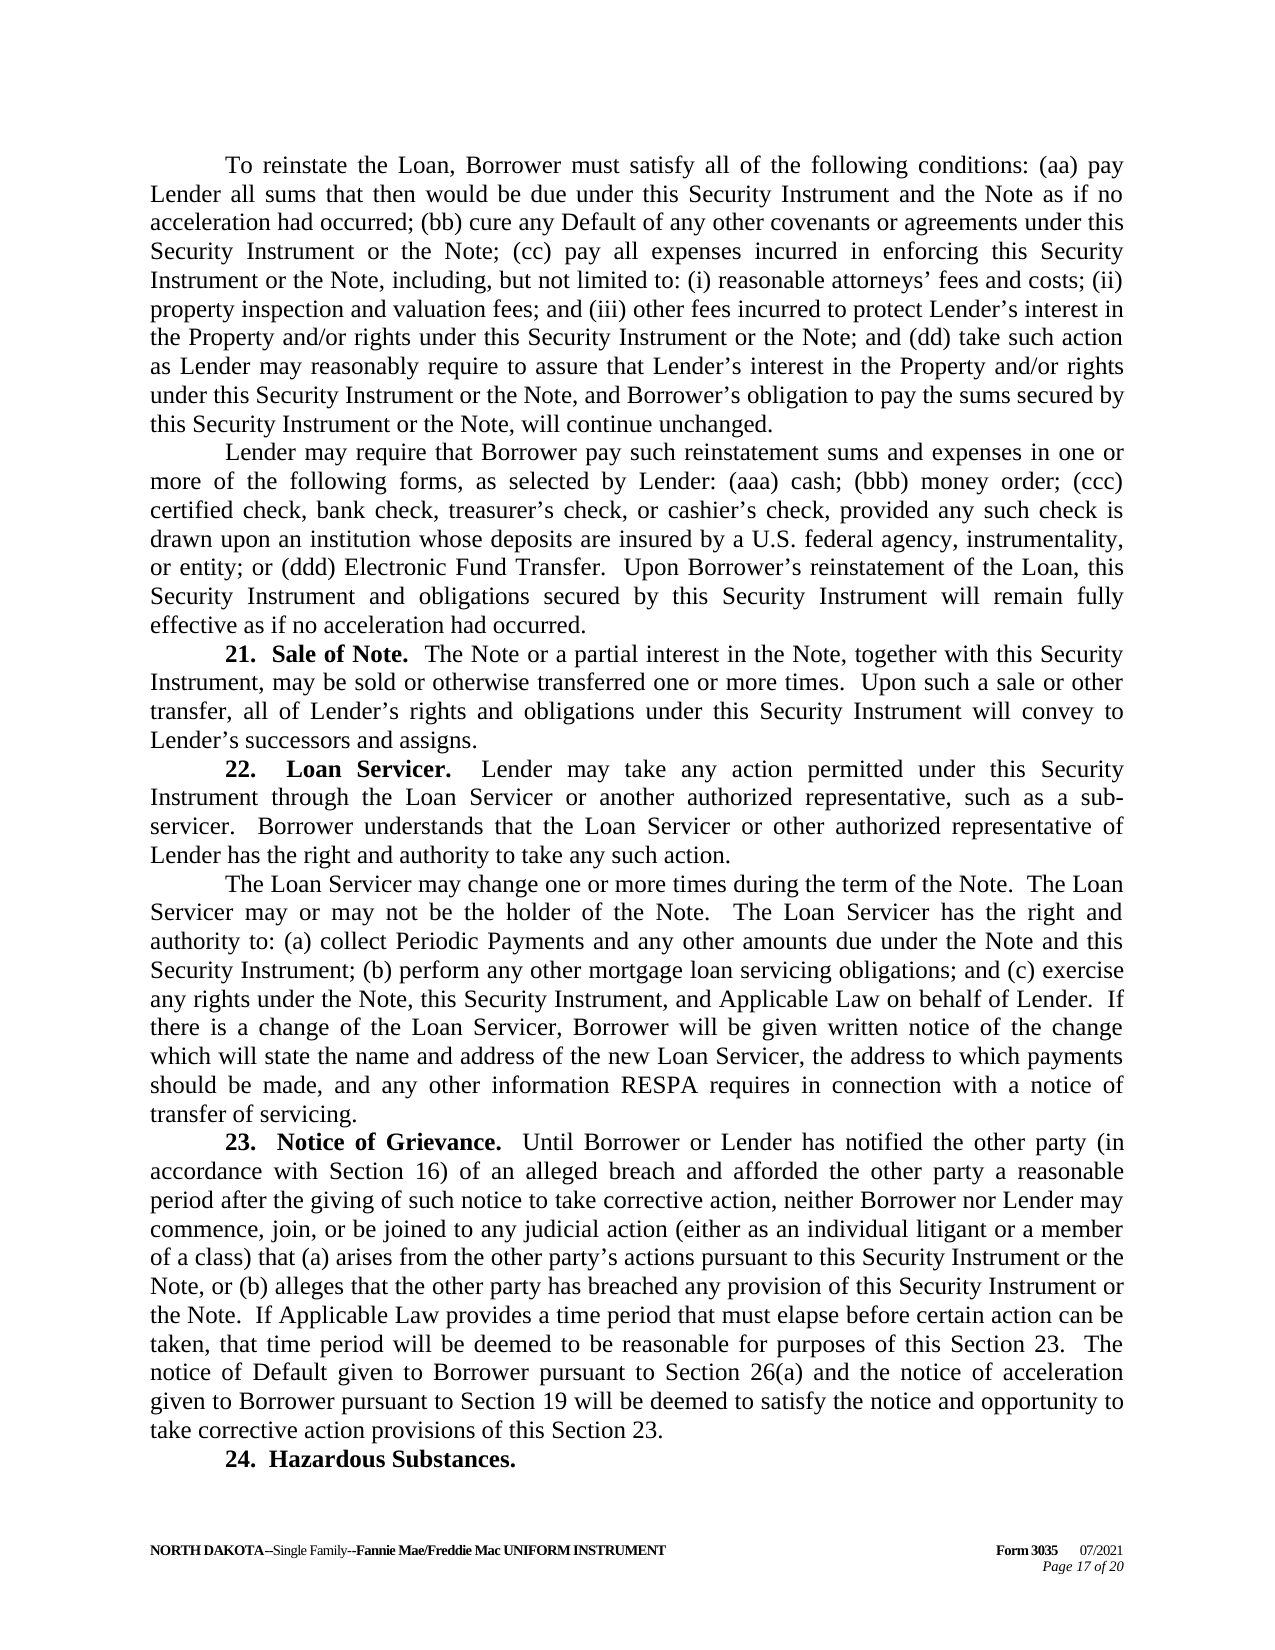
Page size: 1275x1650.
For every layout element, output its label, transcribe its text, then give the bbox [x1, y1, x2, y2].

text 23. Notice of Grievance. Until Borrower or Lender has notified the other party (in accordance with Section 16) of an alleged breach and afforded the other party a reasonable period after the giving of such notice to take corrective action, neither Borrower nor Lender may commence, join, or be joined to any judicial action (either as an individual litigant or a member of a class) that (a) arises from the other party’s actions pursuant to this Security Instrument or the Note, or (b) alleges that the other party has breached any provision of this Security Instrument or the Note. If Applicable Law provides a time period that must elapse before certain action can be taken, that time period will be deemed to be reasonable for purposes of this Section 23. The notice of Default given to Borrower pursuant to Section 26(a) and the notice of acceleration given to Borrower pursuant to Section 19 will be deemed to satisfy the notice and opportunity to take corrective action provisions of this Section 23. [150, 1127, 1125, 1444]
text Lender may require that Borrower pay such reinstatement sums and expenses in one or more of the following forms, as selected by Lender: (aaa) cash; (bbb) money order; (ccc) certified check, bank check, treasurer’s check, or cashier’s check, provided any such check is drawn upon an institution whose deposits are insured by a U.S. federal agency, instrumentality, or entity; or (ddd) Electronic Fund Transfer. Upon Borrower’s reinstatement of the Loan, this Security Instrument and obligations secured by this Security Instrument will remain fully effective as if no acceleration had occurred. [150, 437, 1125, 639]
text 22. Loan Servicer. Lender may take any action permitted under this Security Instrument through the Loan Servicer or another authorized representative, such as a sub-servicer. Borrower understands that the Loan Servicer or other authorized representative of Lender has the right and authority to take any such action. [150, 754, 1125, 869]
text To reinstate the Loan, Borrower must satisfy all of the following conditions: (aa) pay Lender all sums that then would be due under this Security Instrument and the Note as if no acceleration had occurred; (bb) cure any Default of any other covenants or agreements under this Security Instrument or the Note; (cc) pay all expenses incurred in enforcing this Security Instrument or the Note, including, but not limited to: (i) reasonable attorneys’ fees and costs; (ii) property inspection and valuation fees; and (iii) other fees incurred to protect Lender’s interest in the Property and/or rights under this Security Instrument or the Note; and (dd) take such action as Lender may reasonably require to assure that Lender’s interest in the Property and/or rights under this Security Instrument or the Note, and Borrower’s obligation to pay the sums secured by this Security Instrument or the Note, will continue unchanged. [150, 150, 1125, 437]
text The Loan Servicer may change one or more times during the term of the Note. The Loan Servicer may or may not be the holder of the Note. The Loan Servicer has the right and authority to: (a) collect Periodic Payments and any other amounts due under the Note and this Security Instrument; (b) perform any other mortgage loan servicing obligations; and (c) exercise any rights under the Note, this Security Instrument, and Applicable Law on behalf of Lender. If there is a change of the Loan Servicer, Borrower will be given written notice of the change which will state the name and address of the new Loan Servicer, the address to which payments should be made, and any other information RESPA requires in connection with a notice of transfer of servicing. [150, 869, 1125, 1127]
text 24. Hazardous Substances. [150, 1444, 1125, 1472]
text 21. Sale of Note. The Note or a partial interest in the Note, together with this Security Instrument, may be sold or otherwise transferred one or more times. Upon such a sale or other transfer, all of Lender’s rights and obligations under this Security Instrument will convey to Lender’s successors and assigns. [150, 639, 1125, 754]
